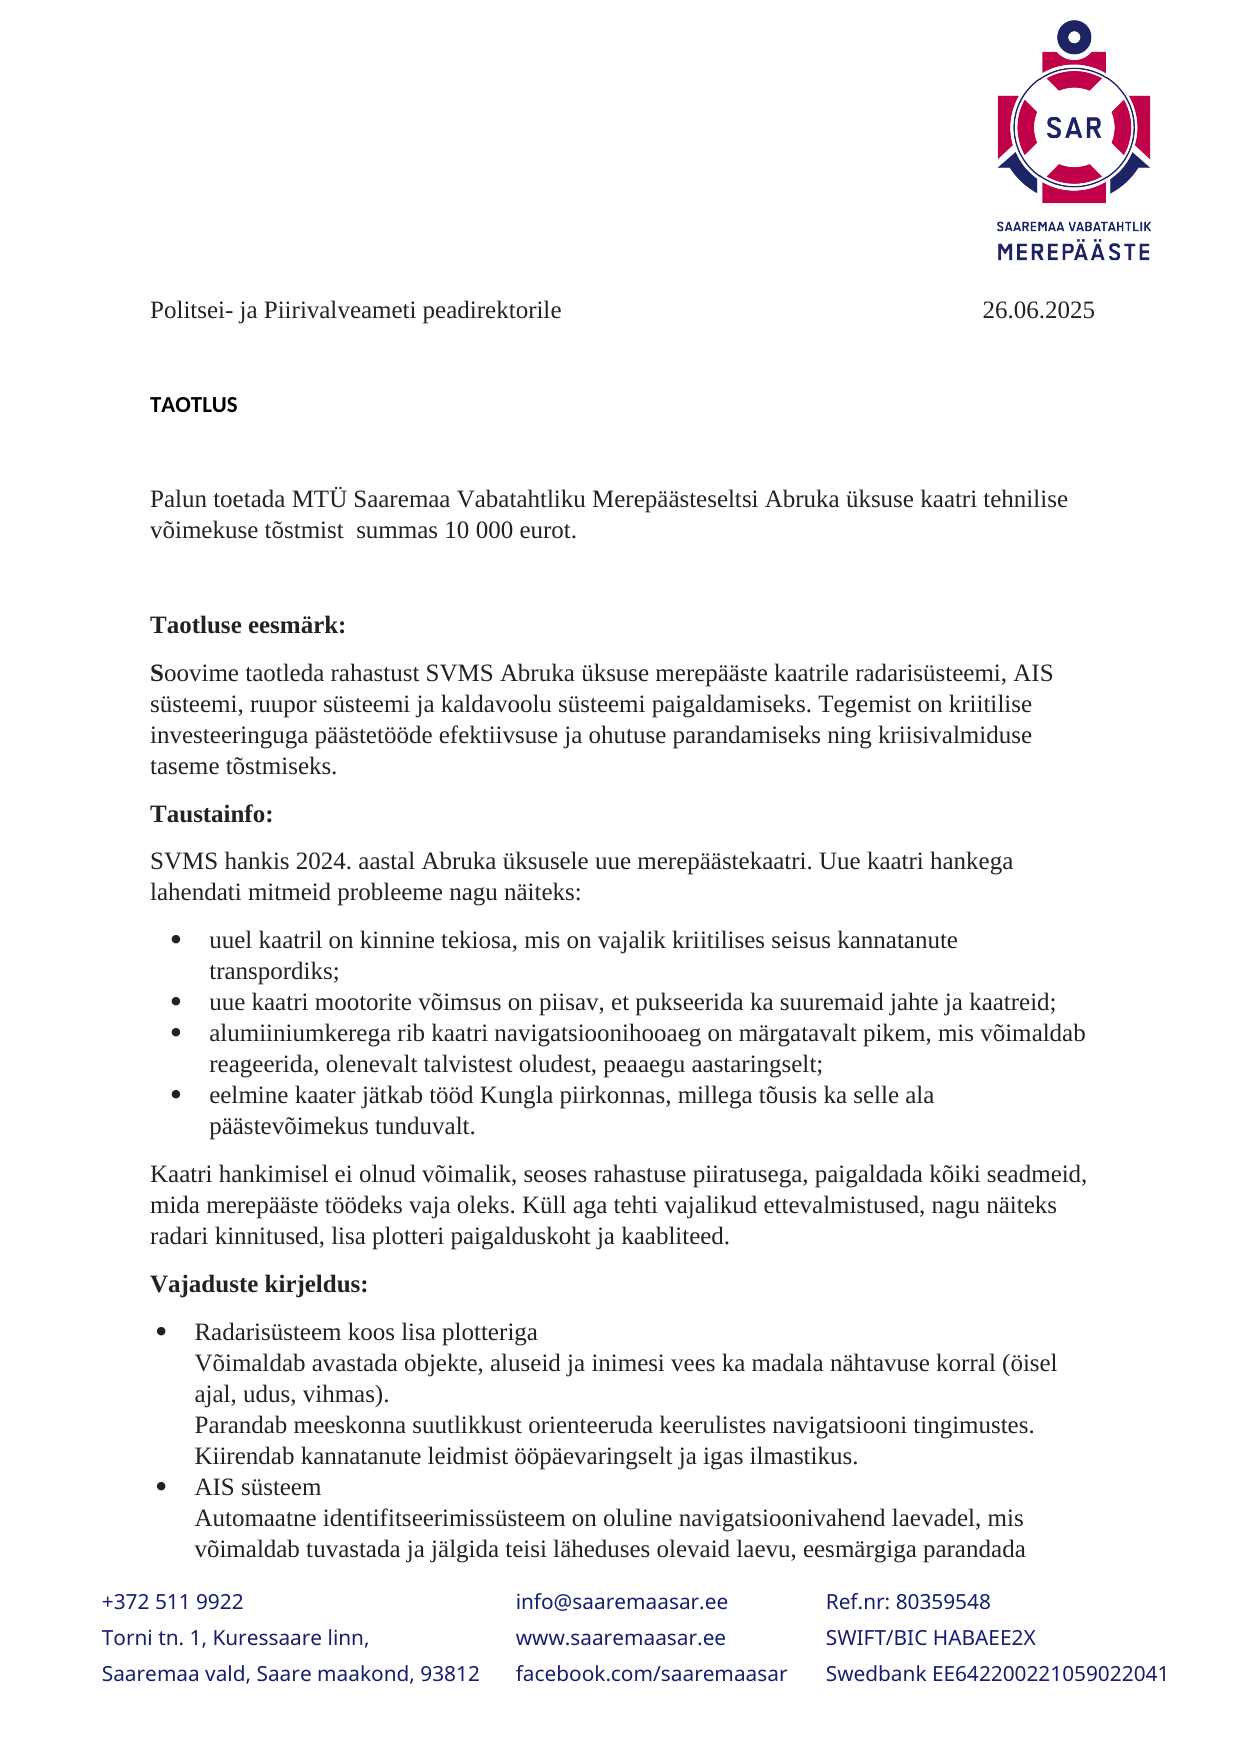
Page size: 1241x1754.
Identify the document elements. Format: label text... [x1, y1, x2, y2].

list uue kaatri mootorite võimsus on piisav, et pukseerida ka suuremaid jahte ja kaatreid; [172, 987, 1090, 1016]
list eelmine kaater jätkab tööd Kungla piirkonnas, millega tõusis ka selle ala päästevõimekus tunduvalt. [172, 1080, 1090, 1140]
text Taustainfo: [150, 799, 1090, 827]
list alumiiniumkerega rib kaatri navigatsioonihooaeg on märgatavalt pikem, mis võimaldab reageerida, olenevalt talvistest oludest, peaaegu aastaringselt; [172, 1018, 1090, 1078]
text Vajaduste kirjeldus: [150, 1269, 1090, 1298]
text Palun toetada MTÜ Saaremaa Vabatahtliku Merepäästeseltsi Abruka üksuse kaatri tehnilise võimekuse tõstmist summas 10 000 eurot. [150, 484, 1090, 543]
text Soovime taotleda rahastust SVMS Abruka üksuse merepääste kaatrile radarisüsteemi, AIS süsteemi, ruupor süsteemi ja kaldavoolu süsteemi paigaldamiseks. Tegemist on kriitilise investeeringuga päästetööde efektiivsuse ja ohutuse parandamiseks ning kriisivalmiduse taseme tõstmiseks. [150, 658, 1090, 780]
text SVMS hankis 2024. aastal Abruka üksusele uue merepäästekaatri. Uue kaatri hankega lahendati mitmeid probleeme nagu näiteks: [150, 846, 1090, 906]
text Kaatri hankimisel ei olnud võimalik, seoses rahastuse piiratusega, paigaldada kõiki seadmeid, mida merepääste töödeks vaja oleks. Küll aga tehti vajalikud ettevalmistused, nagu näiteks radari kinnitused, lisa plotteri paigalduskoht ja kaabliteed. [150, 1159, 1090, 1250]
list Radarisüsteem koos lisa plotteriga Võimaldab avastada objekte, aluseid ja inimesi vees ka madala nähtavuse korral (öisel ajal, udus, vihmas). Parandab meeskonna suutlikkust orienteeruda keerulistes navigatsiooni tingimustes. Kiirendab kannatanute leidmist ööpäevaringselt ja igas ilmastikus. [157, 1317, 1090, 1469]
text TAOTLUS [150, 390, 1090, 418]
text Taotluse eesmärk: [150, 610, 1090, 639]
picture [973, 0, 1173, 282]
list uuel kaatril on kinnine tekiosa, mis on vajalik kriitilises seisus kannatanute transpordiks; [172, 925, 1090, 985]
text Politsei- ja Piirivalveameti peadirektorile 26.06.2025 [150, 295, 1090, 324]
